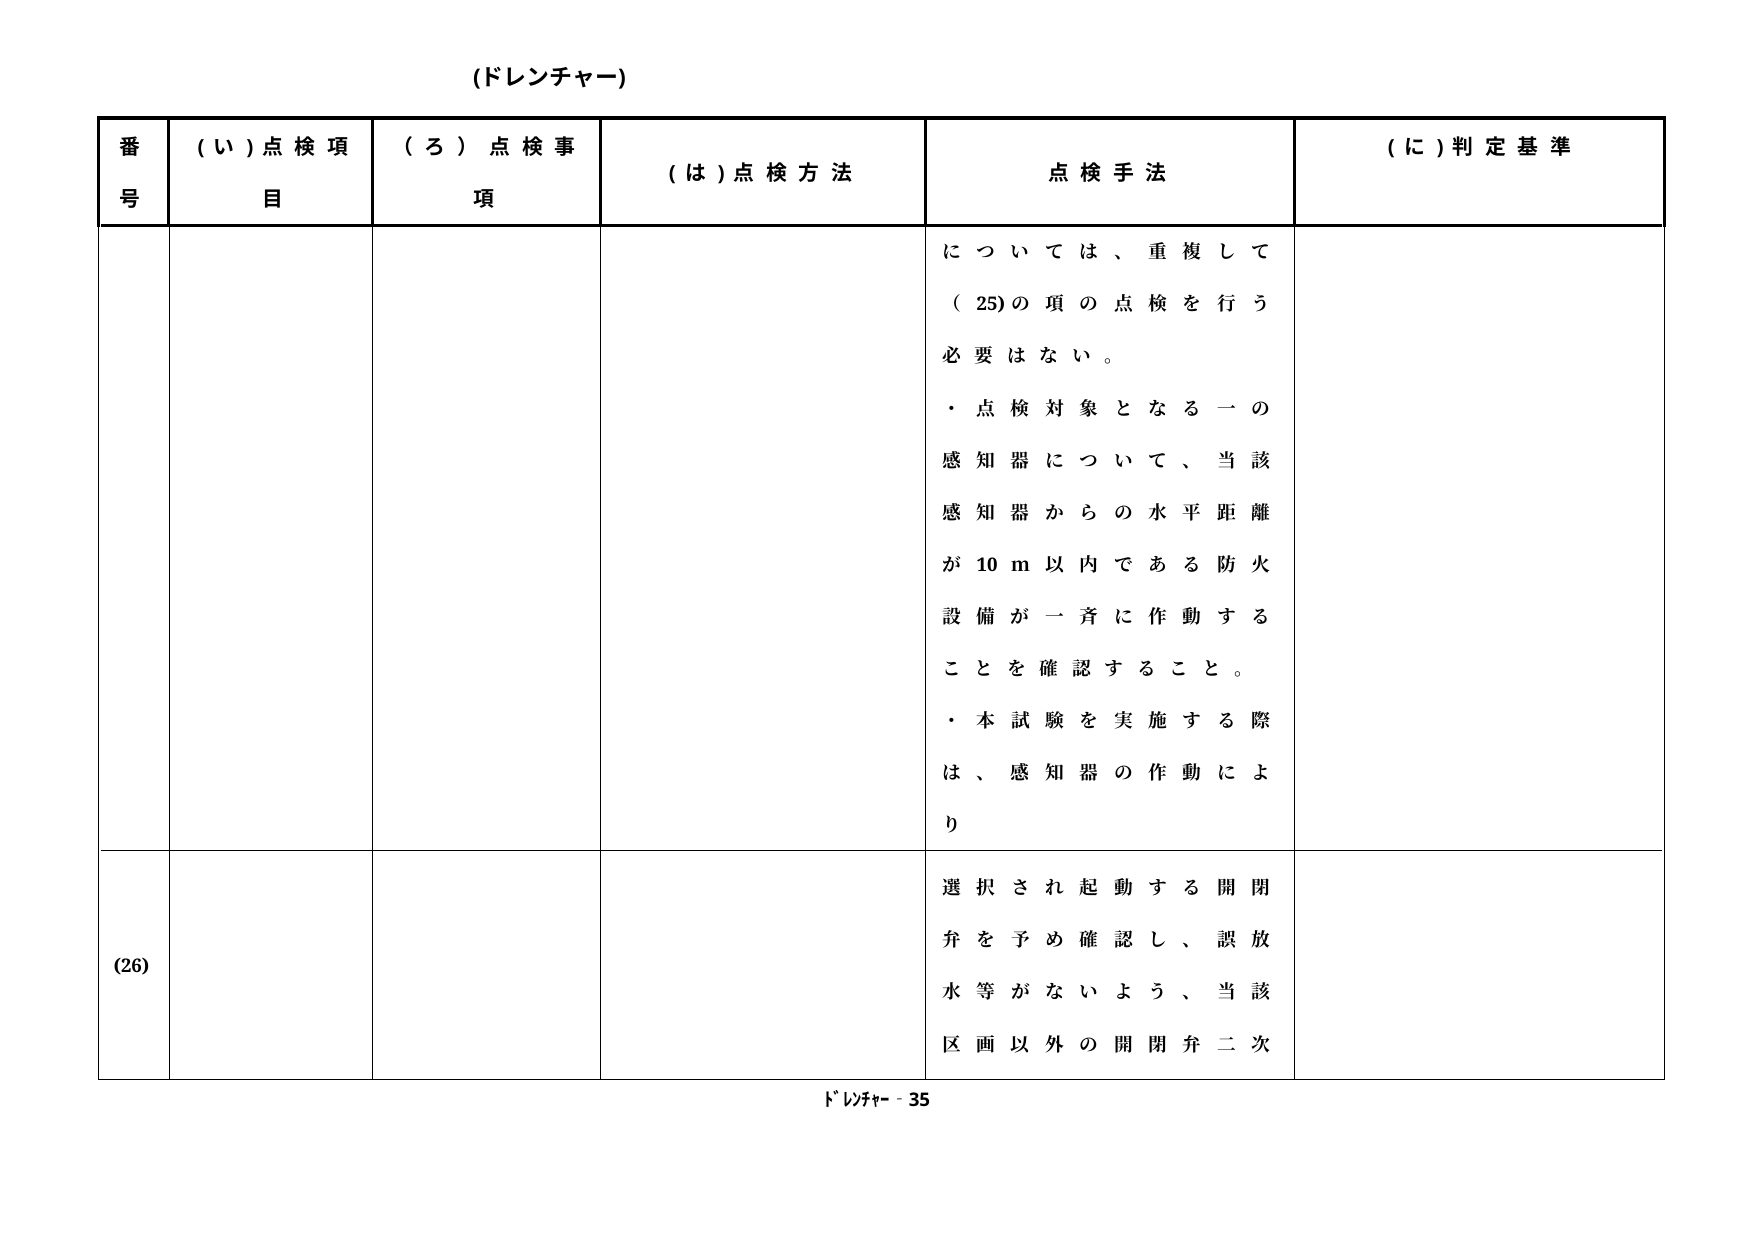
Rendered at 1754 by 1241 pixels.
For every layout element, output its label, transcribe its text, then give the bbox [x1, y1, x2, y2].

table_cell (26) [99, 224, 169, 850]
table_header (に)判定基準 [1296, 120, 1663, 224]
table_header (い)点検項目 [170, 120, 371, 224]
table_cell (26) [99, 850, 169, 1079]
table_header （ろ）点検事項 [374, 120, 599, 224]
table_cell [1295, 224, 1664, 850]
table_cell [170, 851, 372, 1079]
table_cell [601, 227, 925, 850]
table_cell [926, 851, 1294, 1079]
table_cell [373, 227, 600, 850]
table_header 番号 [100, 120, 167, 224]
table_header 点検手法 [927, 120, 1293, 224]
table_header (は)点検方法 [602, 120, 924, 224]
table_cell [1295, 850, 1664, 1079]
table_cell [601, 851, 925, 1079]
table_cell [926, 227, 1294, 850]
table_cell [373, 851, 600, 1079]
